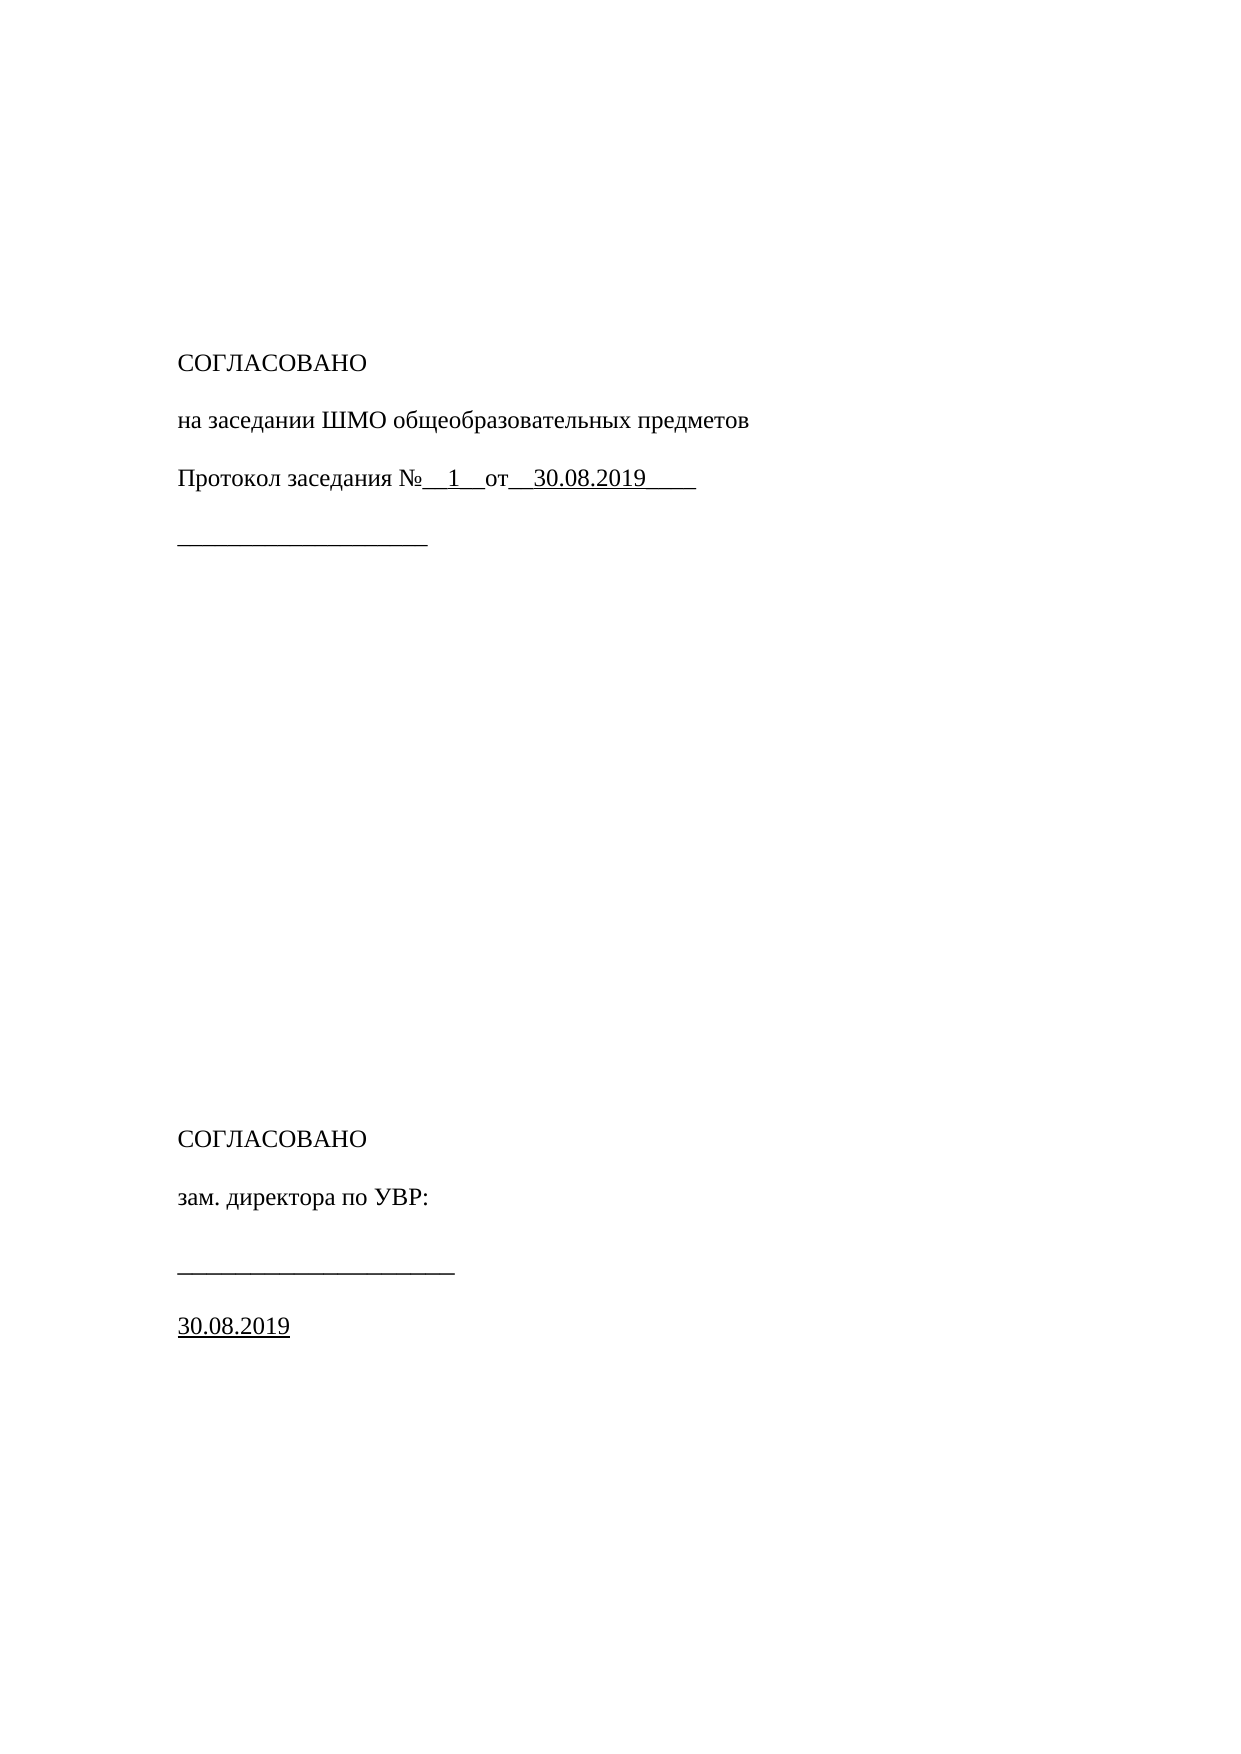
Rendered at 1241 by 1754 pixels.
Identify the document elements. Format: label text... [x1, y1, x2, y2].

text зам. директора по УВР: [177, 1182, 1152, 1211]
text ____________________ [177, 521, 1152, 549]
text СОГЛАСОВАНО [177, 348, 1152, 377]
text ___________________ [177, 1244, 1152, 1278]
text 30.08.2019 [177, 1311, 1152, 1340]
text Протокол заседания №__1__от__30.08.2019____ [177, 463, 1152, 492]
text СОГЛАСОВАНО [177, 1124, 1152, 1153]
text на заседании ШМО общеобразовательных предметов [177, 406, 1152, 434]
